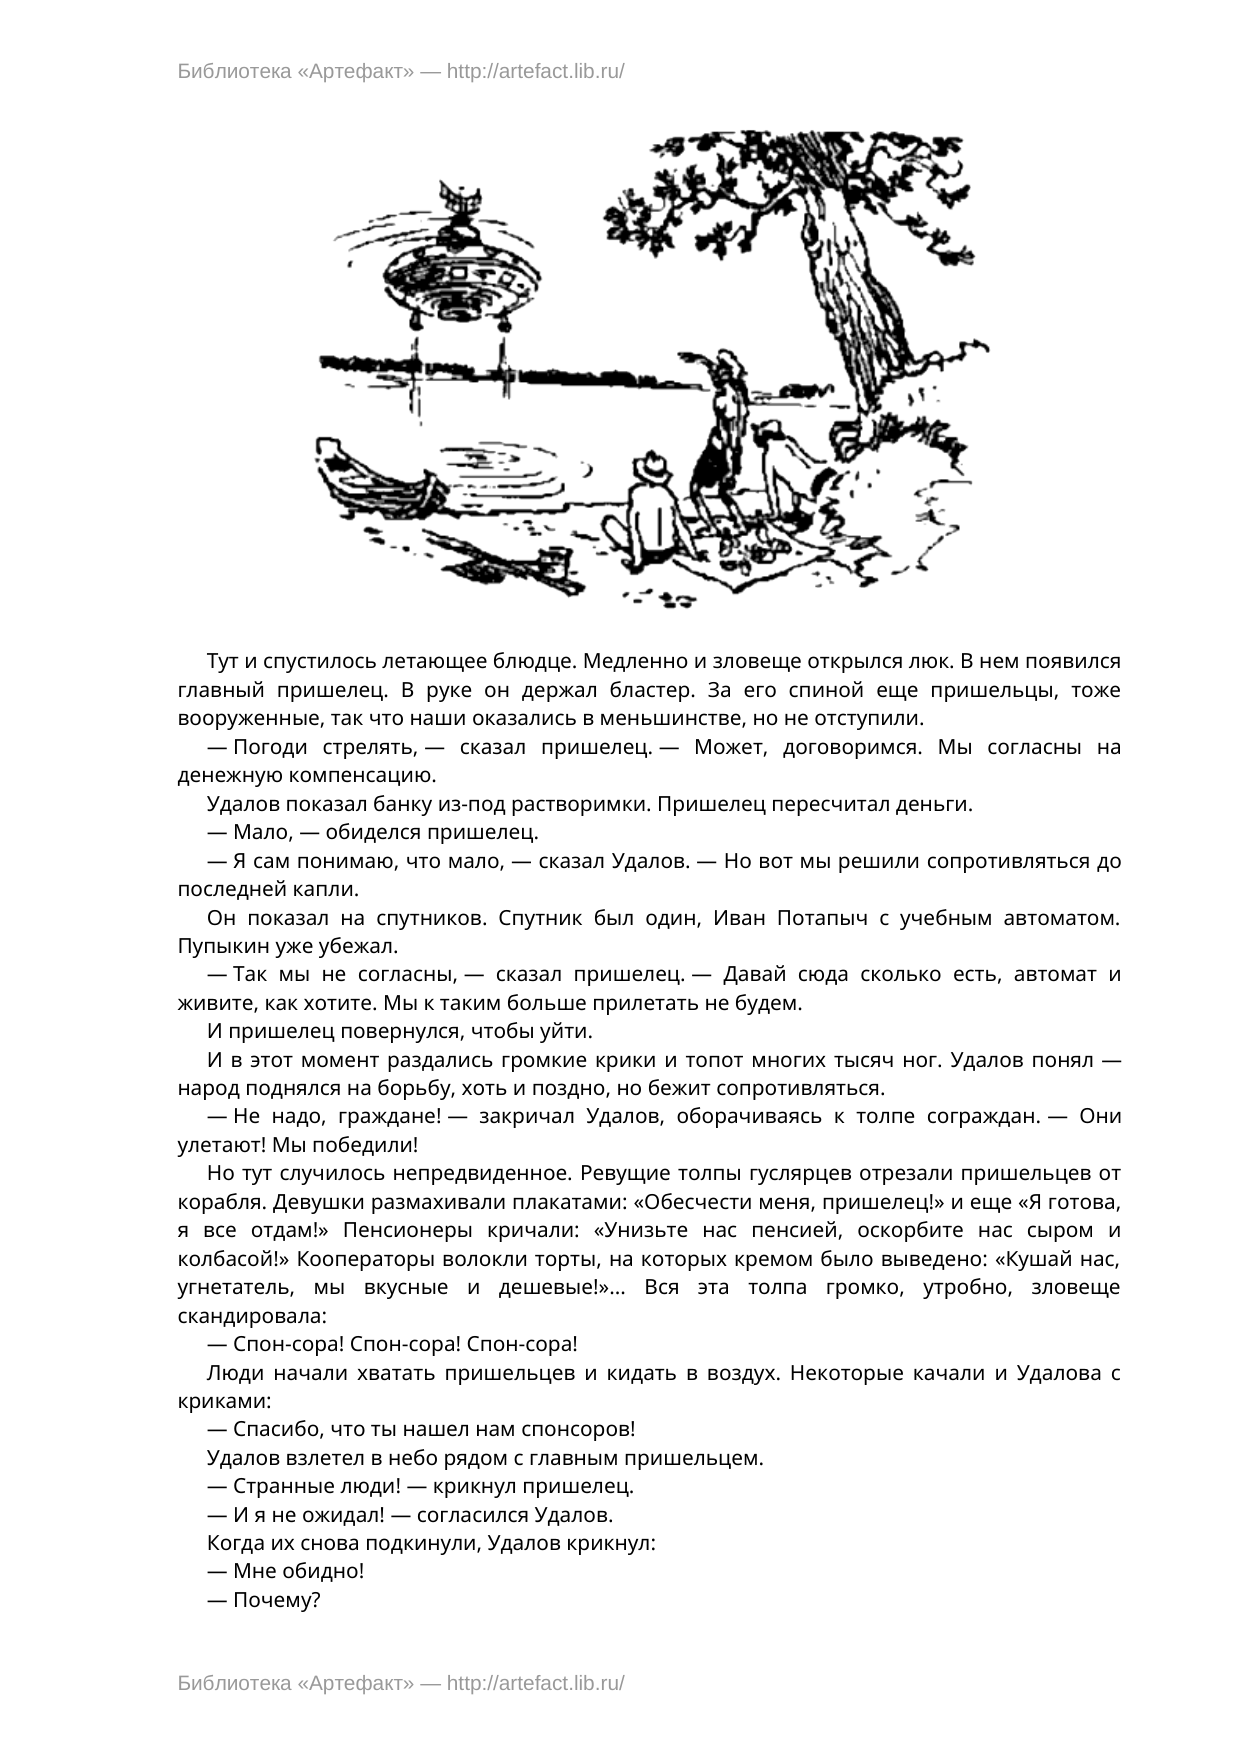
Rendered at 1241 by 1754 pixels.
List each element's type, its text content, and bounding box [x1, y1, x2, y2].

text И пришелец повернулся, чтобы уйти. [177, 1016, 1122, 1045]
text Удалов показал банку из-под растворимки. Пришелец пересчитал деньги. [177, 789, 1122, 817]
text Он показал на спутников. Спутник был один, Иван Потапыч с учебным автоматом. Пупыкин уже убежал. [177, 903, 1122, 959]
text Когда их снова подкинули, Удалов крикнул: [177, 1528, 1122, 1557]
text — Так мы не согласны, — сказал пришелец. — Давай сюда сколько есть, автомат и живите, как хотите. Мы к таким больше прилетать не будем. [177, 959, 1122, 1016]
text — Спасибо, что ты нашел нам спонсоров! [177, 1414, 1122, 1443]
text — Спон-сора! Спон-сора! Спон-сора! [177, 1329, 1122, 1358]
text — Мне обидно! [177, 1557, 1122, 1585]
text Удалов взлетел в небо рядом с главным пришельцем. [177, 1443, 1122, 1471]
text — Я сам понимаю, что мало, — сказал Удалов. — Но вот мы решили сопротивляться до последней капли. [177, 846, 1122, 903]
text И в этот момент раздались громкие крики и топот многих тысяч ног. Удалов понял — народ поднялся на борьбу, хоть и поздно, но бежит сопротивляться. [177, 1045, 1122, 1102]
text — Не надо, граждане! — закричал Удалов, оборачиваясь к толпе сограждан. — Они улетают! Мы победили! [177, 1102, 1122, 1158]
text — И я не ожидал! — согласился Удалов. [177, 1500, 1122, 1528]
text Люди начали хватать пришельцев и кидать в воздух. Некоторые качали и Удалова с криками: [177, 1358, 1122, 1414]
picture [297, 118, 1002, 619]
text — Почему? [177, 1585, 1122, 1613]
text — Погоди стрелять, — сказал пришелец. — Может, договоримся. Мы согласны на денежную компенсацию. [177, 732, 1122, 789]
text Но тут случилось непредвиденное. Ревущие толпы гуслярцев отрезали пришельцев от корабля. Девушки размахивали плакатами: «Обесчести меня, пришелец!» и еще «Я готова, я все отдам!» Пенсионеры кричали: «Унизьте нас пенсией, оскорбите нас сыром и колбасой!» Кооператоры волокли торты, на которых кремом было выведено: «Кушай нас, угнетатель, мы вкусные и дешевые!»... Вся эта толпа громко, утробно, зловеще скандировала: [177, 1158, 1122, 1329]
text Тут и спустилось летающее блюдце. Медленно и зловеще открылся люк. В нем появился главный пришелец. В руке он держал бластер. За его спиной еще пришельцы, тоже вооруженные, так что наши оказались в меньшинстве, но не отступили. [177, 647, 1122, 732]
text — Мало, — обиделся пришелец. [177, 817, 1122, 846]
text — Странные люди! — крикнул пришелец. [177, 1471, 1122, 1500]
